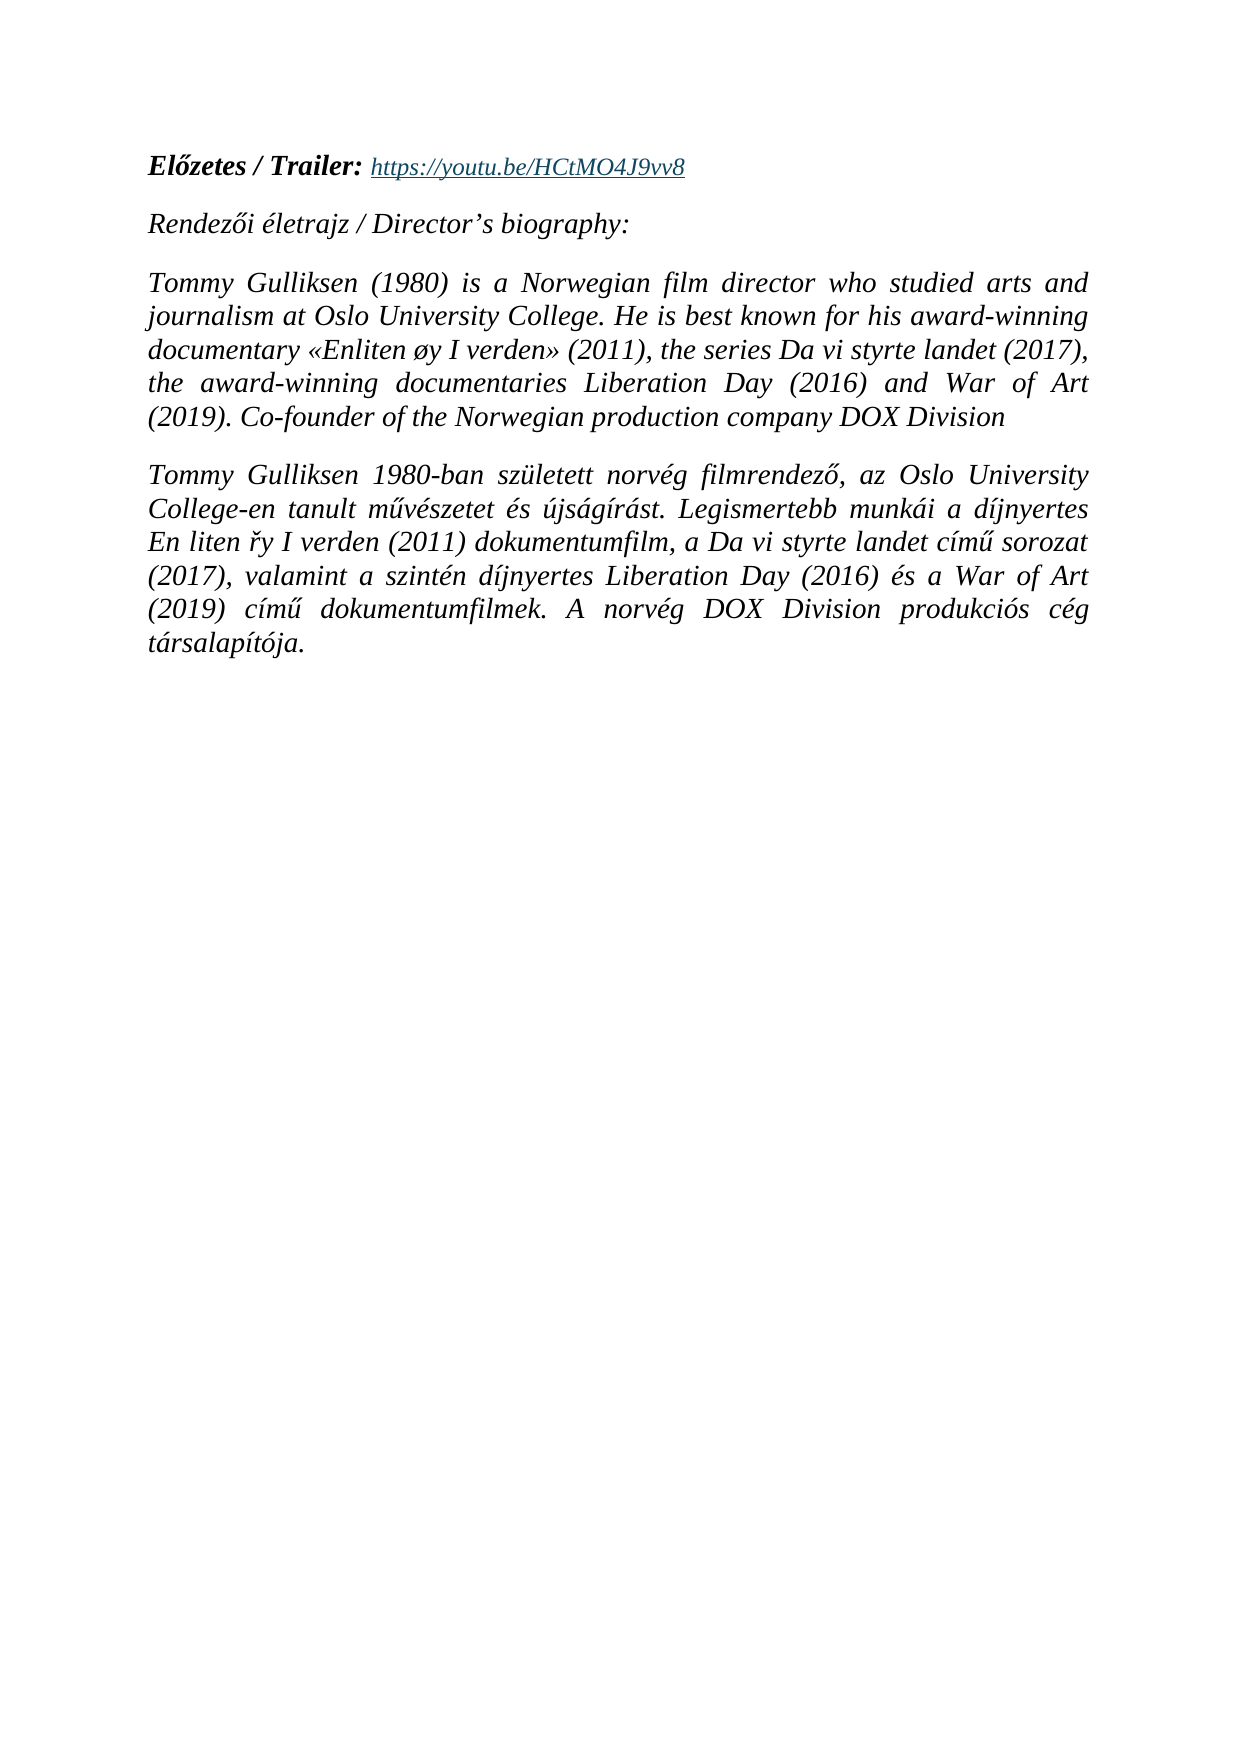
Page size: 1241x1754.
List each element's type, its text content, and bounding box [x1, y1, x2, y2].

text Tommy Gulliksen 1980-ban született norvég filmrendező, az Oslo University College-en tanult művészetet és újságírást. Legismertebb munkái a díjnyertes En liten řy I verden (2011) dokumentumfilm, a Da vi styrte landet című sorozat (2017), valamint a szintén díjnyertes Liberation Day (2016) és a War of Art (2019) című dokumentumfilmek. A norvég DOX Division produkciós cég társalapítója. [148, 457, 1093, 659]
text Tommy Gulliksen (1980) is a Norwegian film director who studied arts and journalism at Oslo University College. He is best known for his award-winning documentary «Enliten øy I verden» (2011), the series Da vi styrte landet (2017), the award-winning documentaries Liberation Day (2016) and War of Art (2019). Co-founder of the Norwegian production company DOX Division [148, 265, 1093, 432]
text Előzetes / Trailer: https://youtu.be/HCtMO4J9vv8 [148, 148, 1093, 181]
text Rendezői életrajz / Director’s biography: [148, 206, 1093, 240]
